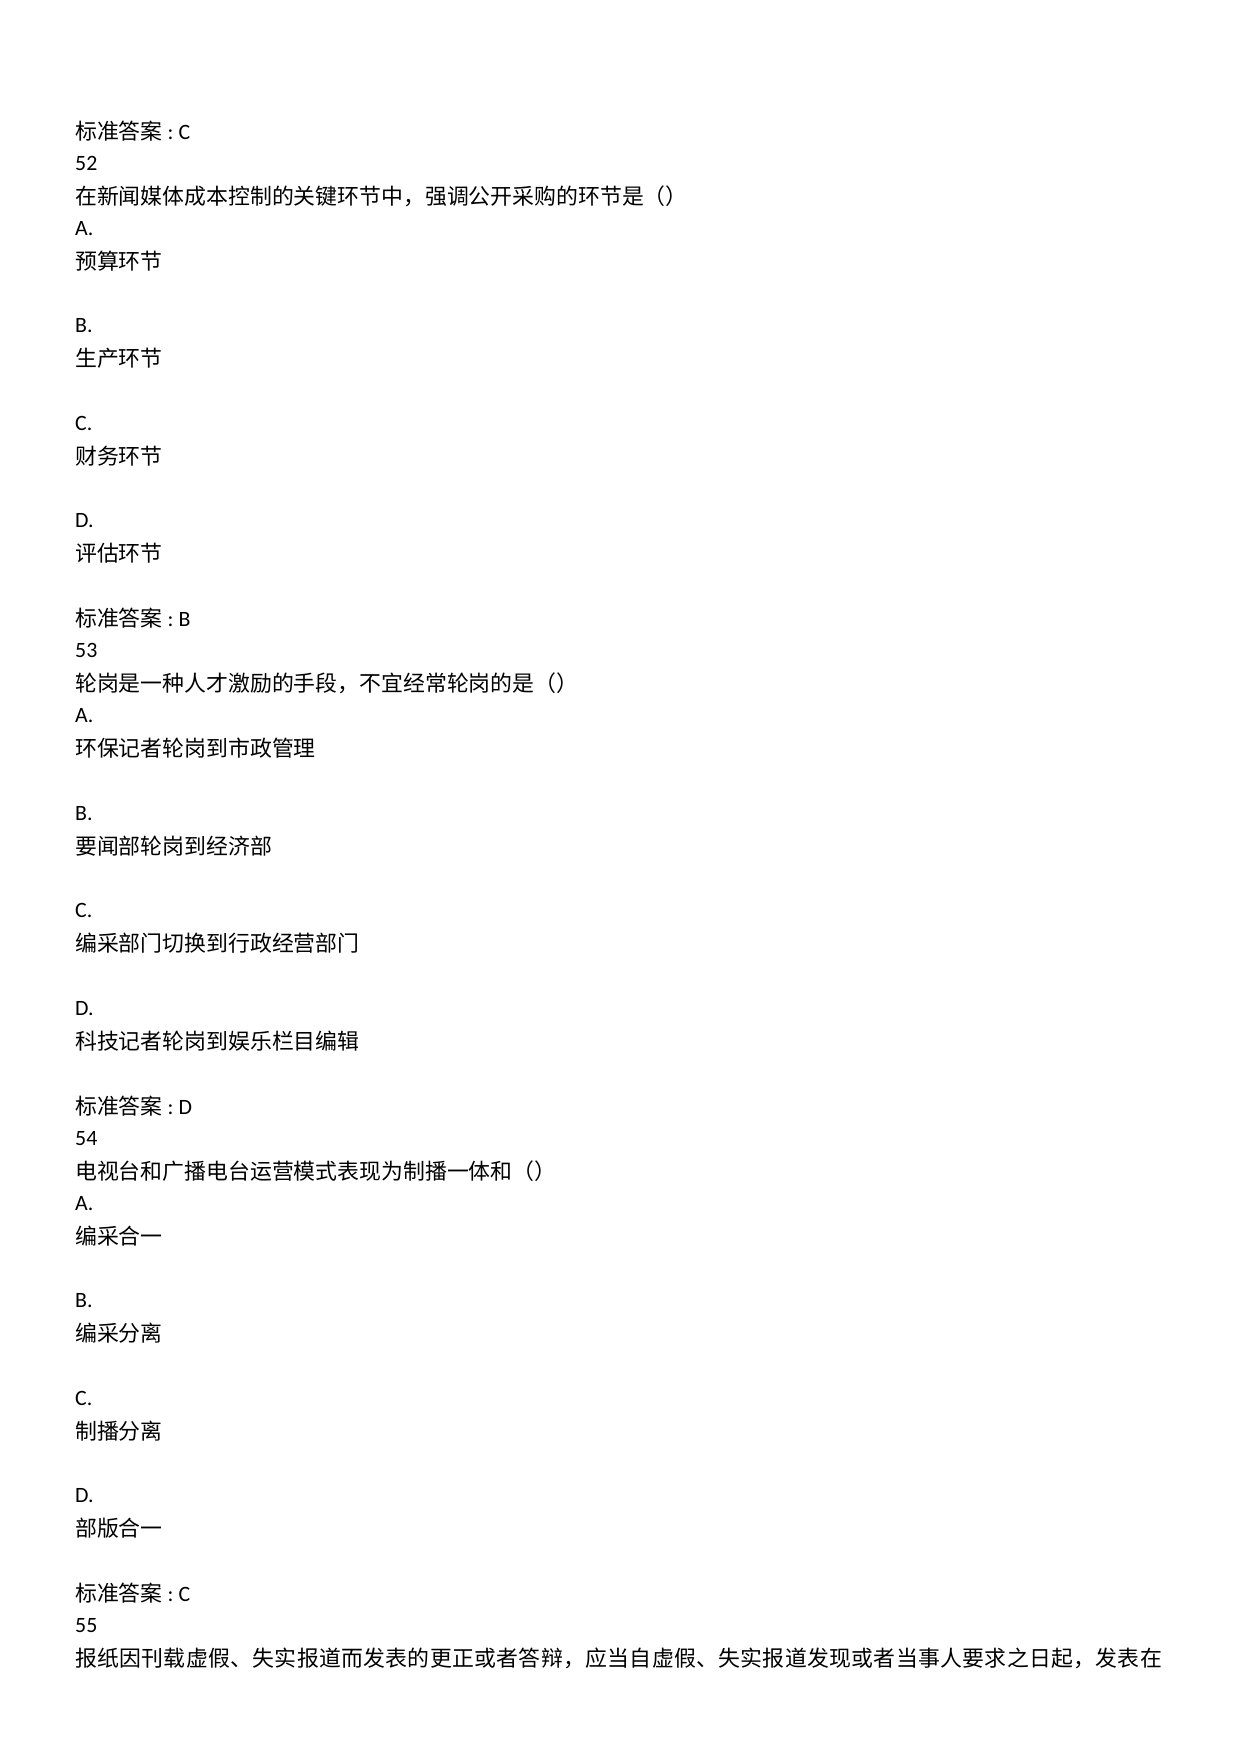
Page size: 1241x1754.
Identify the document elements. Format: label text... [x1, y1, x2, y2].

text 编采部门切换到行政经营部门 [75, 926, 1165, 958]
text C. [75, 893, 1165, 926]
text 科技记者轮岗到娱乐栏目编辑 [75, 1023, 1165, 1056]
text 要闻部轮岗到经济部 [75, 828, 1165, 861]
text B. [75, 1283, 1165, 1316]
text 财务环节 [75, 438, 1165, 471]
text 编采分离 [75, 1316, 1165, 1348]
text 预算环节 [75, 243, 1165, 276]
text D. [75, 503, 1165, 536]
text 54 [75, 1121, 1165, 1153]
text D. [75, 991, 1165, 1023]
text B. [75, 308, 1165, 341]
text 轮岗是一种人才激励的手段，不宜经常轮岗的是（） [75, 666, 1165, 698]
text A. [75, 1186, 1165, 1218]
text 制播分离 [75, 1413, 1165, 1446]
text 53 [75, 633, 1165, 666]
text 标准答案 : C [75, 113, 1165, 146]
text 在新闻媒体成本控制的关键环节中，强调公开采购的环节是（） [75, 178, 1165, 211]
text 52 [75, 146, 1165, 178]
text 标准答案 : C [75, 1576, 1165, 1608]
text 生产环节 [75, 341, 1165, 373]
text B. [75, 796, 1165, 828]
text 标准答案 : D [75, 1088, 1165, 1121]
text 标准答案 : B [75, 601, 1165, 633]
text D. [75, 1478, 1165, 1511]
text A. [75, 211, 1165, 243]
text A. [75, 698, 1165, 731]
text C. [75, 406, 1165, 438]
text C. [75, 1381, 1165, 1413]
text 部版合一 [75, 1511, 1165, 1543]
text 评估环节 [75, 536, 1165, 568]
text 编采合一 [75, 1218, 1165, 1251]
text 电视台和广播电台运营模式表现为制播一体和（） [75, 1153, 1165, 1186]
text 55 [75, 1608, 1165, 1641]
text 环保记者轮岗到市政管理 [75, 731, 1165, 763]
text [75, 1641, 1165, 1673]
